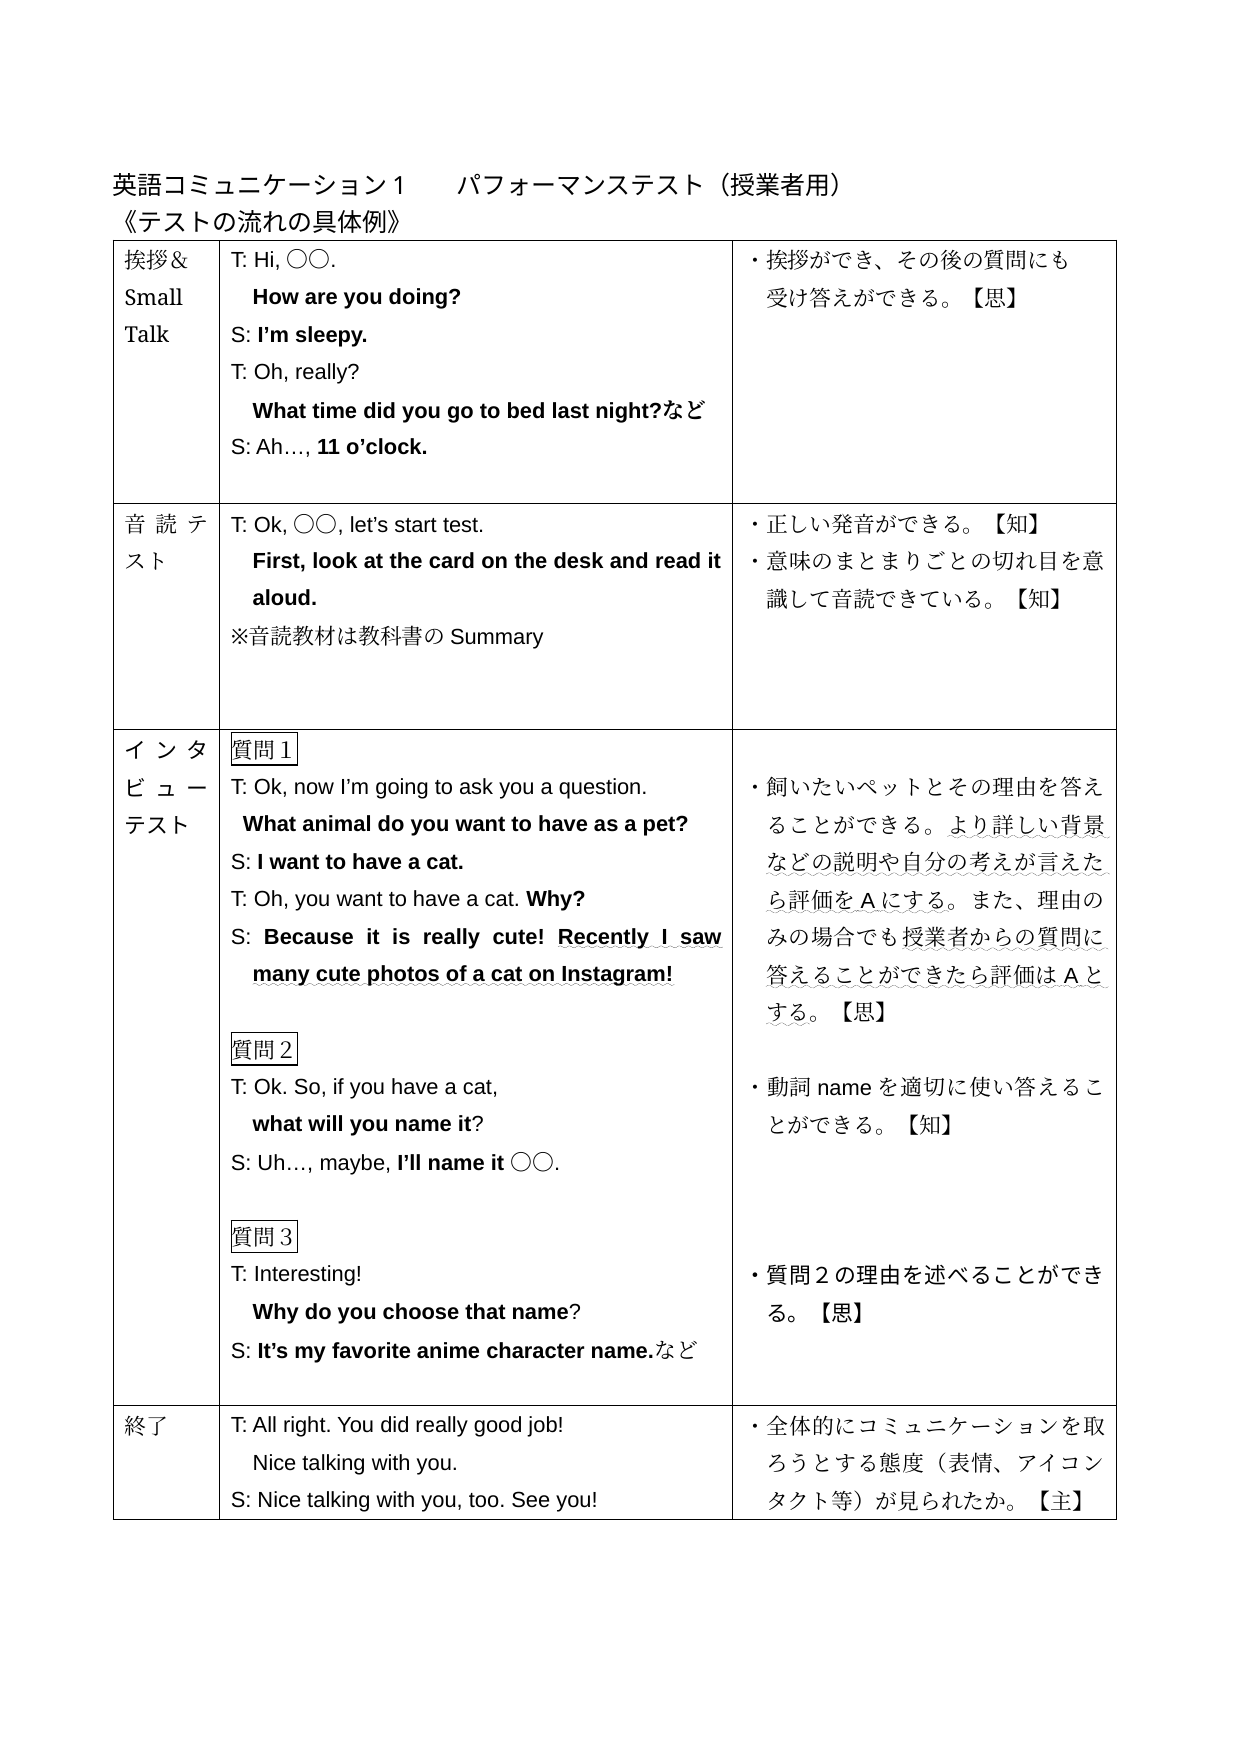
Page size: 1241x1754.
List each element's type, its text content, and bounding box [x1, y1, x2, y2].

table_cell T: Ok, 〇〇, let’s start test. First, look at the card on the desk and read it aloud. ※音読教材は教科書のSummary [220, 504, 732, 729]
text 英語コミュニケーション1 パフォーマンステスト（授業者用） [112, 164, 1128, 202]
table_header ・挨拶ができ、その後の質問にも 受け答えができる。【思】 [733, 241, 1116, 503]
table_cell ・飼いたいペットとその理由を答えることができる。より詳しい背景などの説明や自分の考えが言えたら評価をAにする。また、理由のみの場合でも授業者からの質問に答えることができたら評価はAとする。【思】 ・動詞nameを適切に使い答えることができる。【知】 ・質問２の理由を述べることができる。【思】 [733, 730, 1116, 1405]
table_cell T: All right. You did really good job! Nice talking with you. S: Nice talking with you, too. See you! [220, 1406, 732, 1519]
table_cell 終了 [114, 1406, 219, 1519]
table_cell ・全体的にコミュニケーションを取ろうとする態度（表情、アイコンタクト等）が見られたか。【主】 [733, 1406, 1116, 1519]
table_cell 音読テスト [114, 504, 219, 729]
table_header 挨拶＆ Small Talk [114, 241, 219, 503]
text 《テストの流れの具体例》 [112, 202, 1128, 239]
table_cell 質問１ T: Ok, now I’m going to ask you a question. What animal do you want to have as a pet? S: I want to have a cat. T: Oh, you want to have a cat. Why? S: Because it is really cute! Recently I saw many cute photos of a cat on Instagram! 質問２ T: Ok. So, if you have a cat, what will you name it? S: Uh…, maybe, I’ll name it 〇〇. 質問３ T: Interesting! Why do you choose that name? S: It’s my favorite anime character name.など [220, 730, 732, 1405]
table_cell ・正しい発音ができる。【知】 ・意味のまとまりごとの切れ目を意識して音読できている。【知】 [733, 504, 1116, 729]
table_cell インタビューテスト [114, 730, 219, 1405]
table_header T: Hi, 〇〇. How are you doing? S: I’m sleepy. T: Oh, really? What time did you go to bed last night?など S: Ah…, 11 o’clock. [220, 241, 732, 503]
